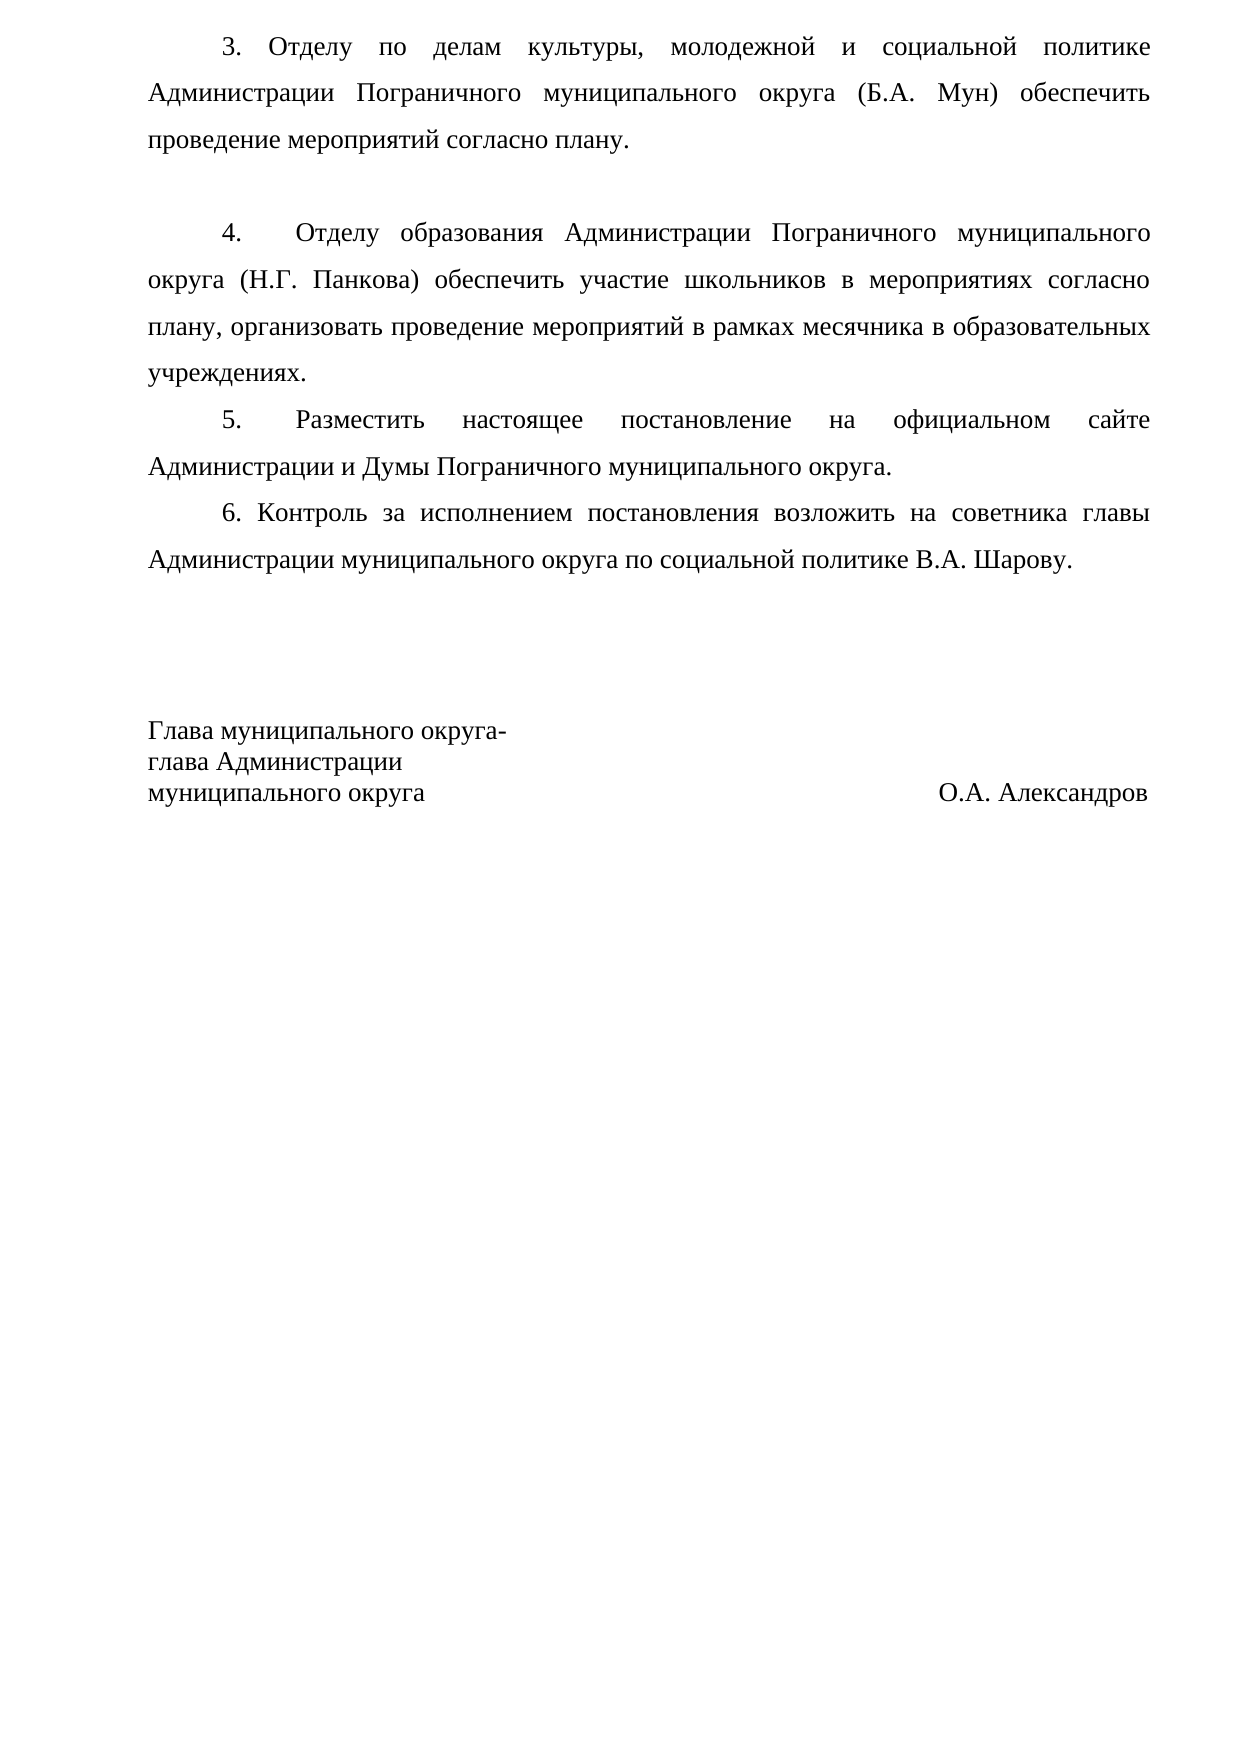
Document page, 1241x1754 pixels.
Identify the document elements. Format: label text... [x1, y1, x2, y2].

text глава Администрации [148, 745, 1152, 776]
text 5. Разместить настоящее постановление на официальном сайте Администрации и Думы Пограничного муниципального округа. [148, 403, 1152, 481]
text Глава муниципального округа- [148, 714, 1152, 745]
text 6. Контроль за исполнением постановления возложить на советника главы Администрации муниципального округа по социальной политике В.А. Шарову. [148, 496, 1152, 574]
text муниципального округа О.А. Александров [148, 776, 1152, 807]
text 4. Отделу образования Администрации Пограничного муниципального округа (Н.Г. Панкова) обеспечить участие школьников в мероприятиях согласно плану, организовать проведение мероприятий в рамках месячника в образовательных учреждениях. [148, 216, 1152, 387]
text 3. Отделу по делам культуры, молодежной и социальной политике Администрации Пограничного муниципального округа (Б.А. Мун) обеспечить проведение мероприятий согласно плану. [148, 29, 1152, 154]
